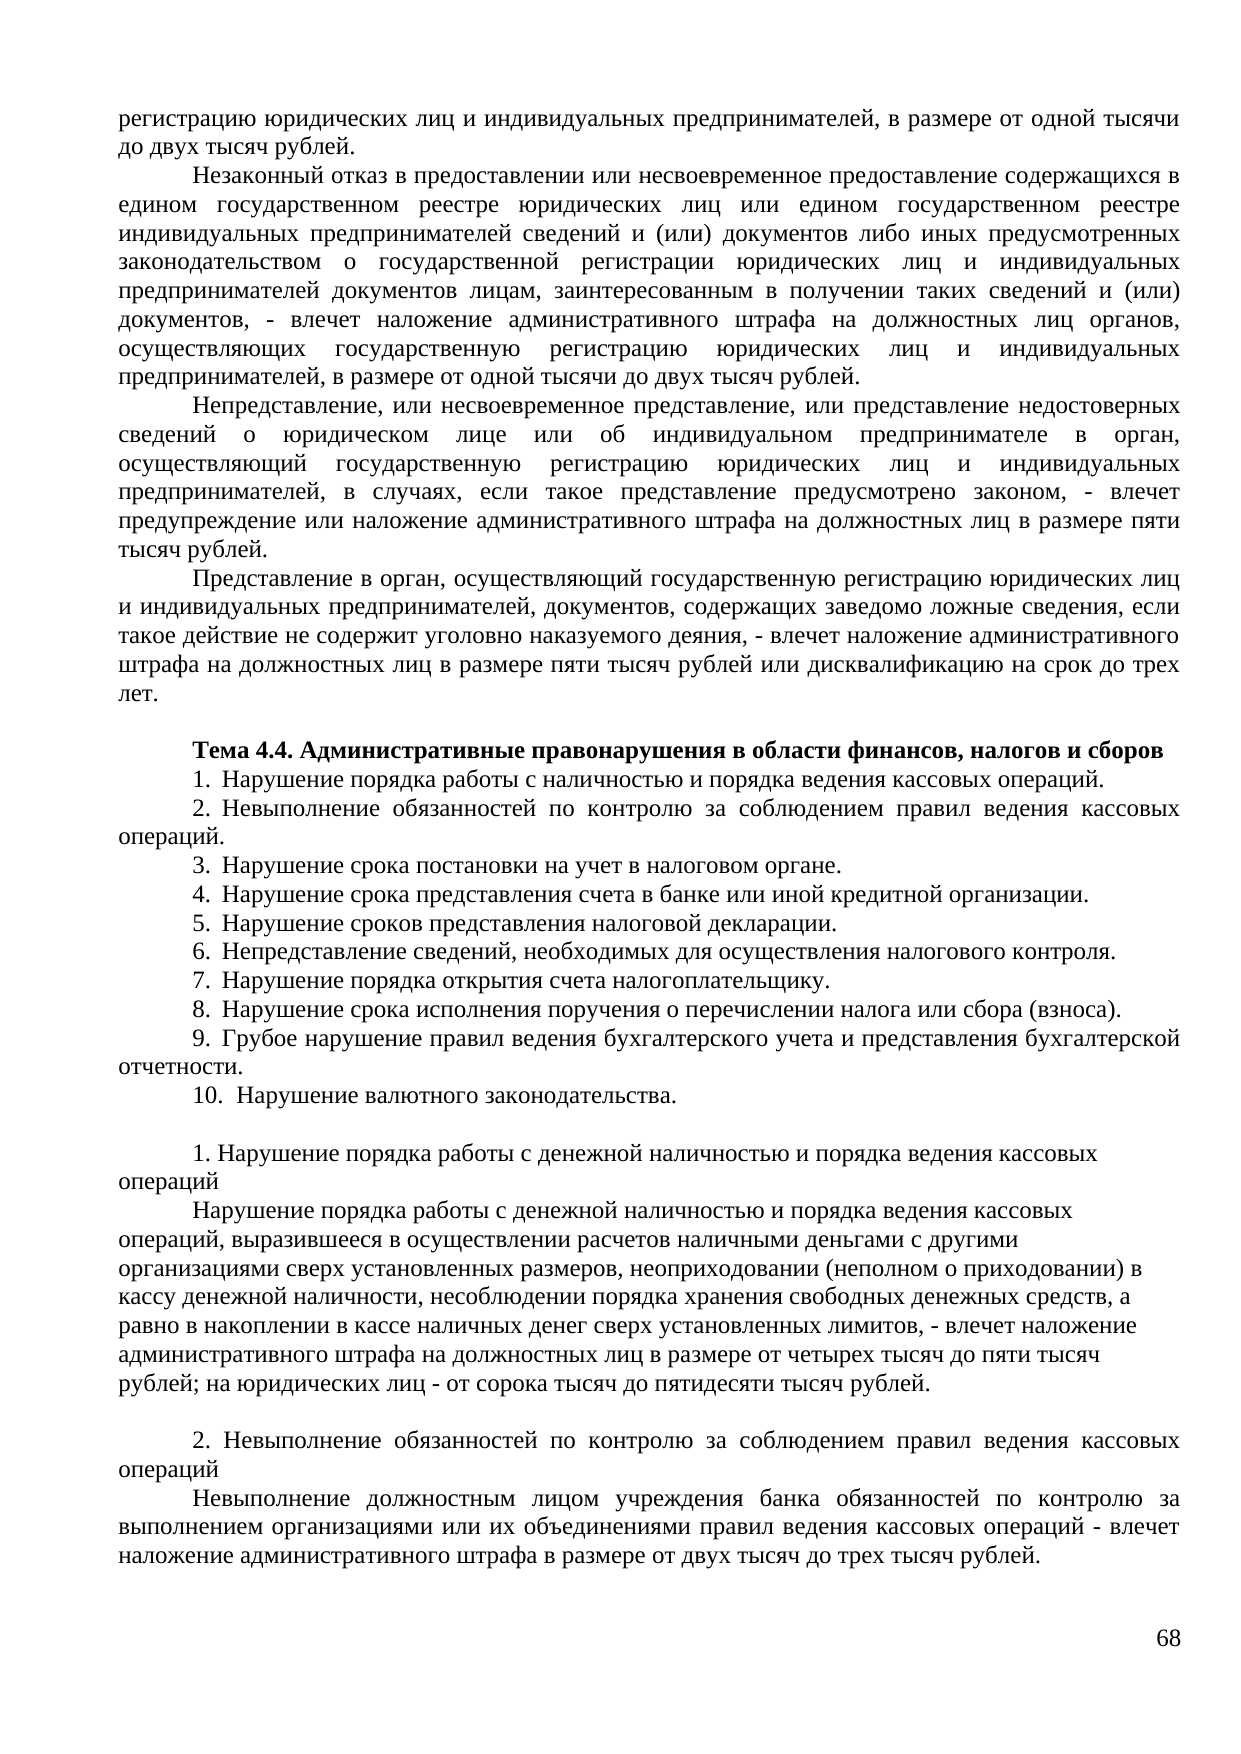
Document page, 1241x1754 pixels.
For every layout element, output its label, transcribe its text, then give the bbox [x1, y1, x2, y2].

text Представление в орган, осуществляющий государственную регистрацию юридических лиц и индивидуальных предпринимателей, документов, содержащих заведомо ложные сведения, если такое действие не содержит уголовно наказуемого деяния, - влечет наложение административного штрафа на должностных лиц в размере пяти тысяч рублей или дисквалификацию на срок до трех лет. [118, 563, 1181, 706]
text 2. Невыполнение обязанностей по контролю за соблюдением правил ведения кассовых операций [118, 1425, 1181, 1483]
text Непредставление, или несвоевременное представление, или представление недостоверных сведений о юридическом лице или об индивидуальном предпринимателе в орган, осуществляющий государственную регистрацию юридических лиц и индивидуальных предпринимателей, в случаях, если такое представление предусмотрено законом, - влечет предупреждение или наложение административного штрафа на должностных лиц в размере пяти тысяч рублей. [118, 390, 1181, 563]
list Нарушение порядка работы с наличностью и порядка ведения кассовых операций. [118, 764, 1181, 793]
list Невыполнение обязанностей по контролю за соблюдением правил ведения кассовых операций. [118, 793, 1181, 850]
list Непредставление сведений, необходимых для осуществления налогового контроля. [118, 936, 1181, 965]
text Невыполнение должностным лицом учреждения банка обязанностей по контролю за выполнением организациями или их объединениями правил ведения кассовых операций - влечет наложение административного штрафа в размере от двух тысяч до трех тысяч рублей. [118, 1483, 1181, 1569]
list Нарушение срока постановки на учет в налоговом органе. [118, 850, 1181, 879]
list Нарушение порядка открытия счета налогоплательщику. [118, 965, 1181, 994]
list Нарушение срока исполнения поручения о перечислении налога или сбора (взноса). [118, 994, 1181, 1023]
text Незаконный отказ в предоставлении или несвоевременное предоставление содержащихся в едином государственном реестре юридических лиц или едином государственном реестре индивидуальных предпринимателей сведений и (или) документов либо иных предусмотренных законодательством о государственной регистрации юридических лиц и индивидуальных предпринимателей документов лицам, заинтересованным в получении таких сведений и (или) документов, - влечет наложение административного штрафа на должностных лиц органов, осуществляющих государственную регистрацию юридических лиц и индивидуальных предпринимателей, в размере от одной тысячи до двух тысяч рублей. [118, 160, 1181, 390]
list Грубое нарушение правил ведения бухгалтерского учета и представления бухгалтерской отчетности. [118, 1023, 1181, 1080]
text 1. Нарушение порядка работы с денежной наличностью и порядка ведения кассовых операций [118, 1138, 1181, 1195]
subtitle Тема 4.4. Административные правонарушения в области финансов, налогов и сборов [118, 735, 1181, 764]
list Нарушение срока представления счета в банке или иной кредитной организации. [118, 879, 1181, 908]
text Нарушение порядка работы с денежной наличностью и порядка ведения кассовых операций, выразившееся в осуществлении расчетов наличными деньгами с другими организациями сверх установленных размеров, неоприходовании (неполном о приходовании) в кассу денежной наличности, несоблюдении порядка хранения свободных денежных средств, а равно в накоплении в кассе наличных денег сверх установленных лимитов, - влечет наложение административного штрафа на должностных лиц в размере от четырех тысяч до пяти тысяч рублей; на юридических лиц - от сорока тысяч до пятидесяти тысяч рублей. [118, 1195, 1181, 1396]
list Нарушение валютного законодательства. [118, 1080, 1181, 1109]
list Нарушение сроков представления налоговой декларации. [118, 908, 1181, 936]
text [118, 103, 1181, 160]
